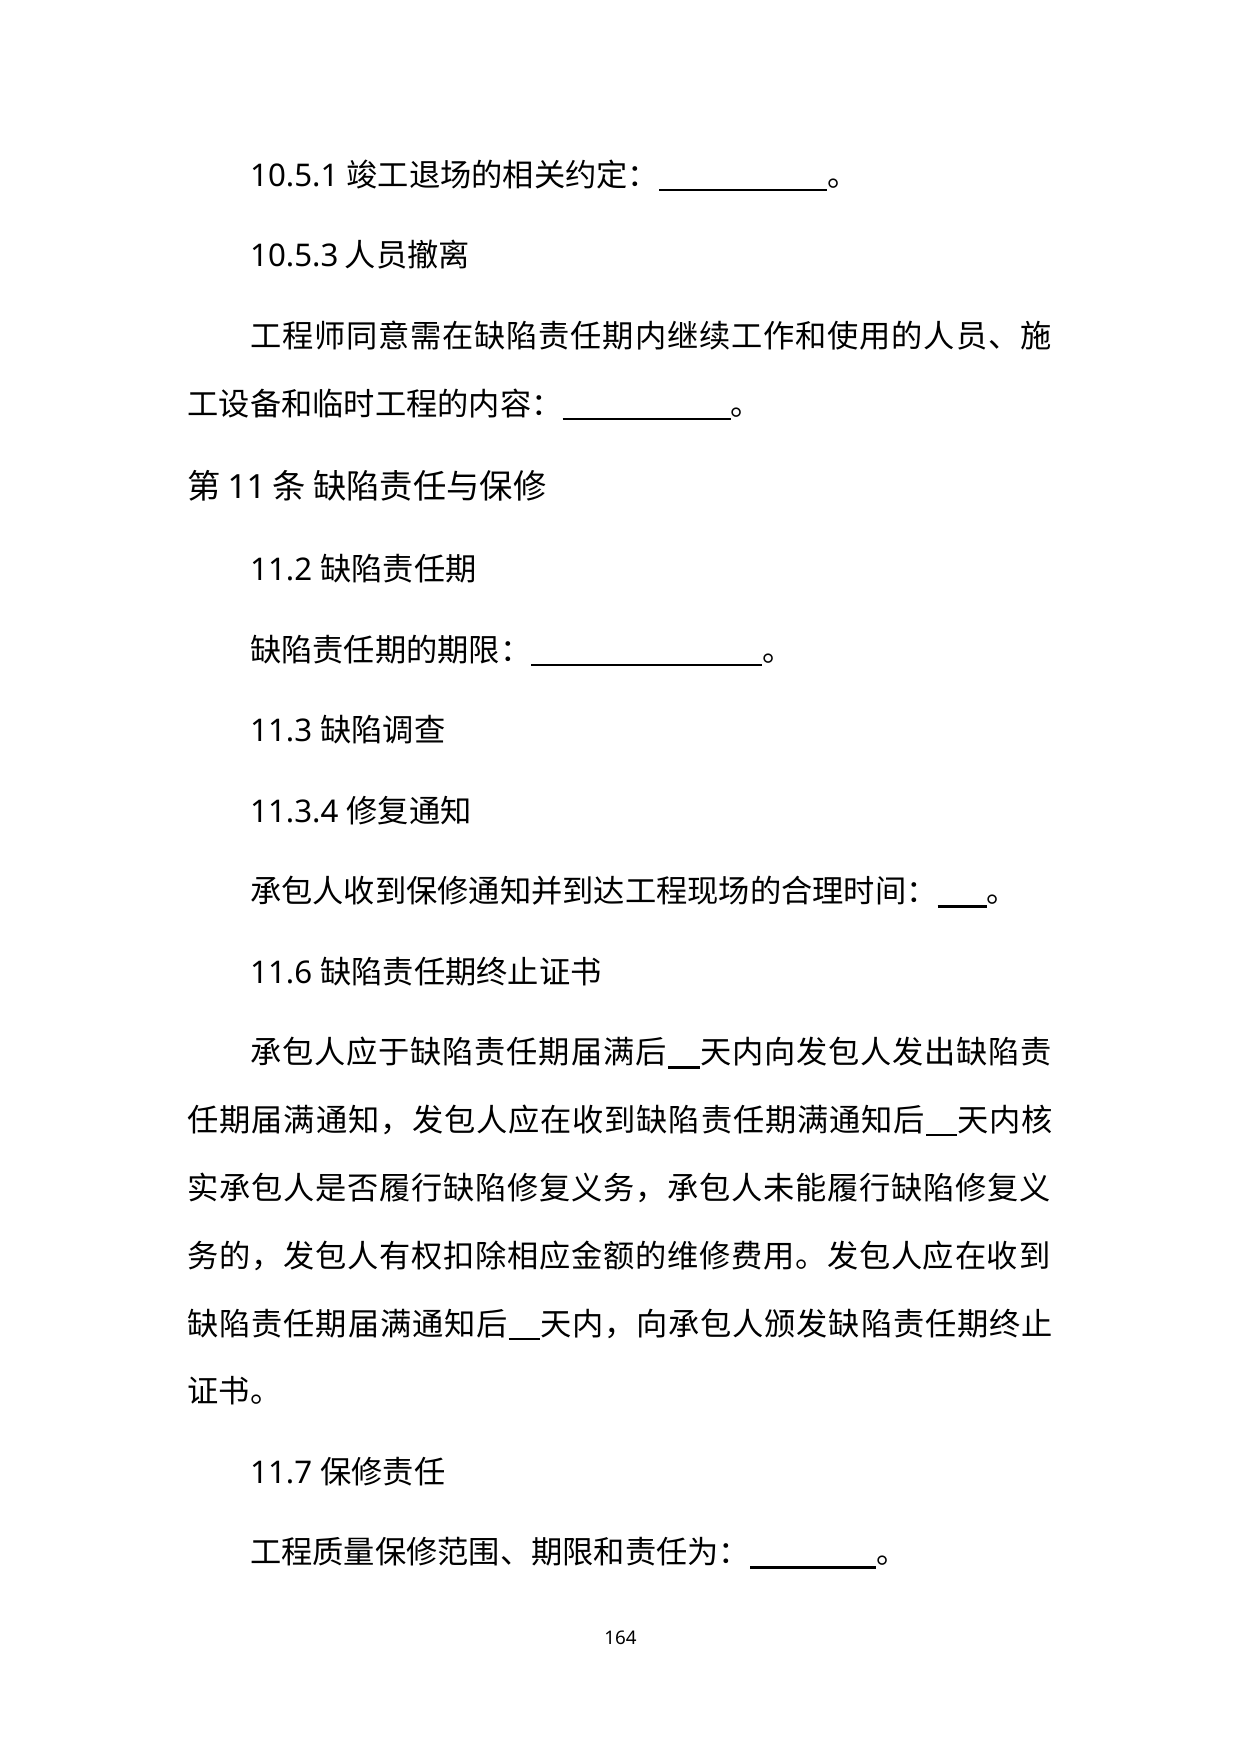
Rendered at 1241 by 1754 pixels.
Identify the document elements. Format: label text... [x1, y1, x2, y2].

text 11.2 缺陷责任期 [187, 544, 1053, 590]
text 10.5.1 竣工退场的相关约定： 。 [187, 150, 1053, 195]
text 承包人应于缺陷责任期届满后 天内向发包人发出缺陷责任期届满通知，发包人应在收到缺陷责任期满通知后 天内核实承包人是否履行缺陷修复义务，承包人未能履行缺陷修复义务的，发包人有权扣除相应金额的维修费用。发包人应在收到缺陷责任期届满通知后 天内，向承包人颁发缺陷责任期终止证书。 [187, 1028, 1053, 1412]
text 10.5.3人员撤离 [187, 231, 1053, 276]
text 工程师同意需在缺陷责任期内继续工作和使用的人员、施工设备和临时工程的内容： 。 [187, 311, 1053, 424]
text 11.7 保修责任 [187, 1447, 1053, 1492]
text 承包人收到保修通知并到达工程现场的合理时间： 。 [187, 867, 1053, 912]
text 11.3 缺陷调查 [187, 705, 1053, 751]
text 第11条 缺陷责任与保修 [187, 459, 1053, 508]
text 11.6 缺陷责任期终止证书 [187, 947, 1053, 992]
text 缺陷责任期的期限： 。 [187, 625, 1053, 670]
text 工程质量保修范围、期限和责任为： 。 [187, 1528, 1053, 1573]
text 11.3.4 修复通知 [187, 786, 1053, 831]
